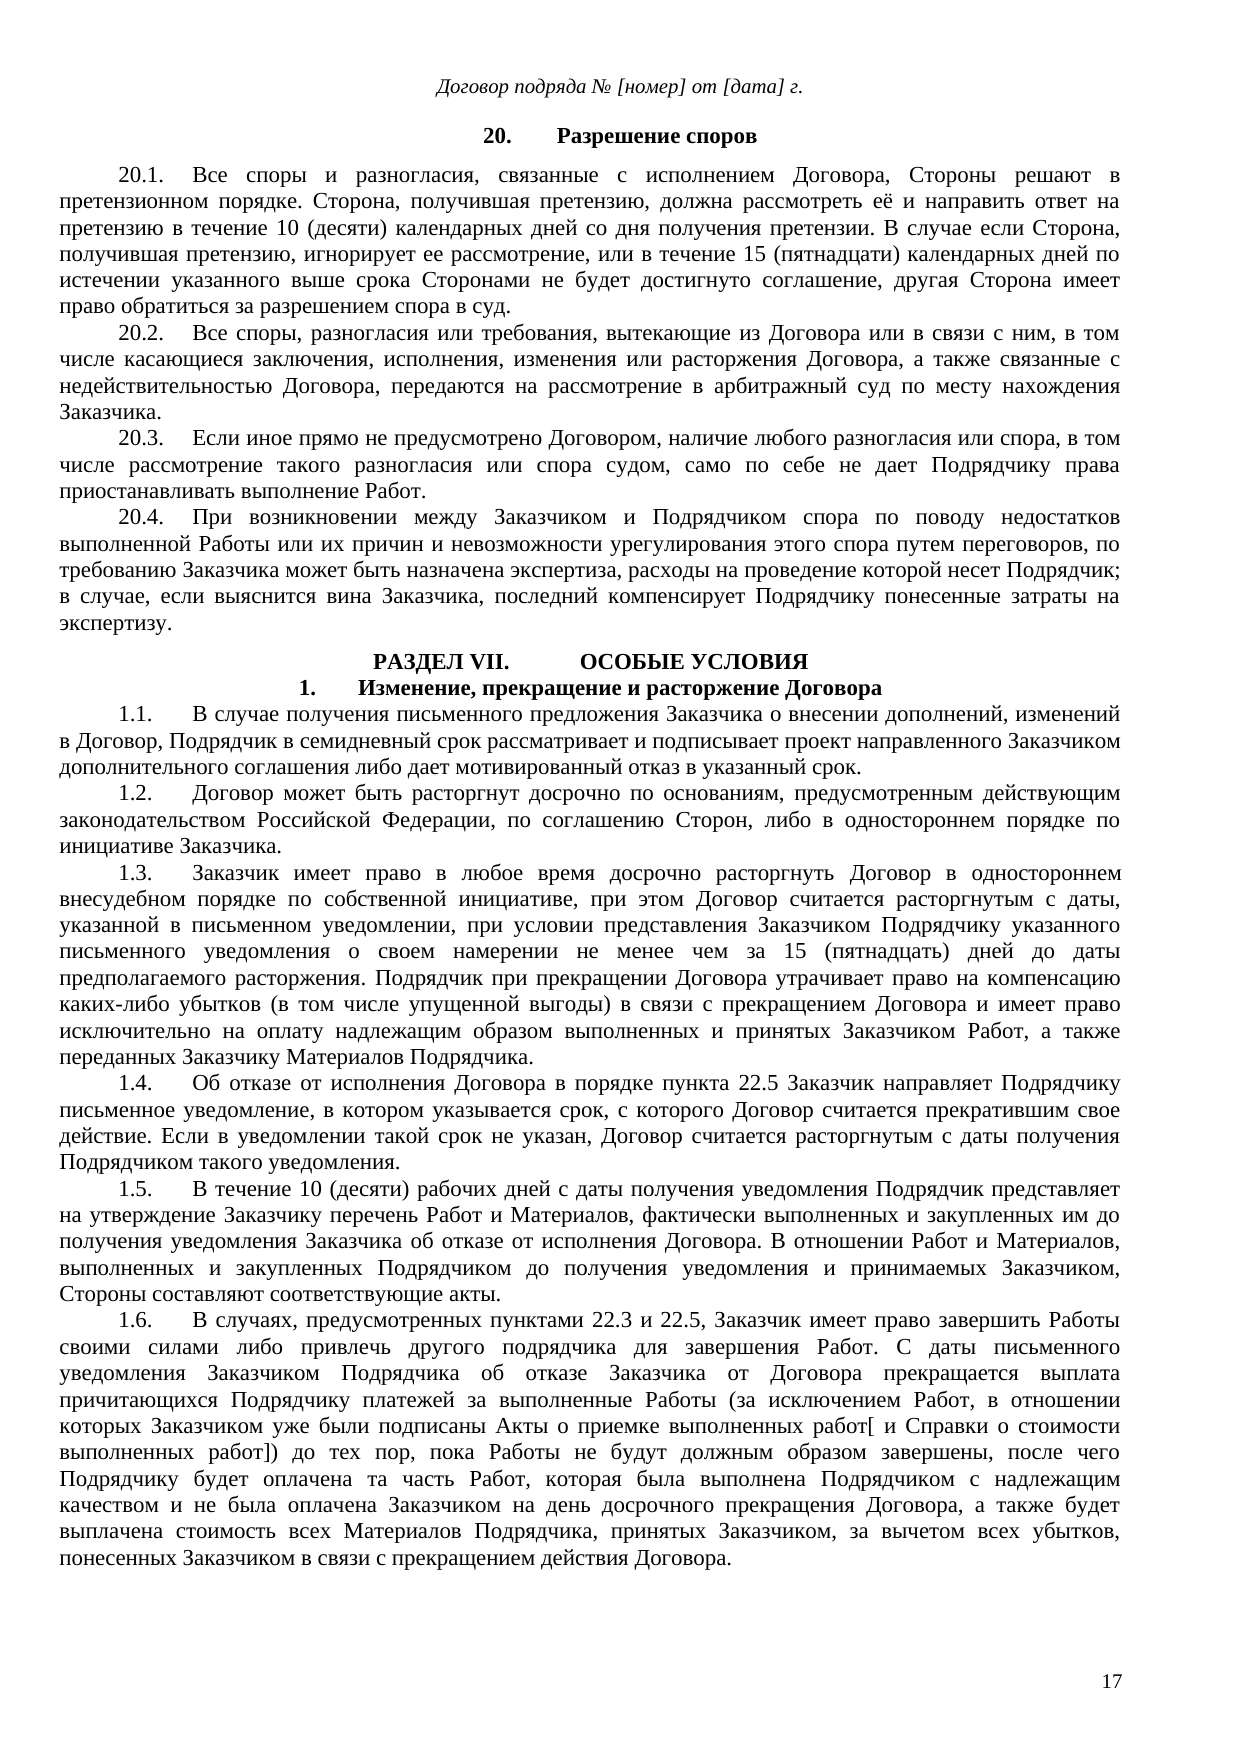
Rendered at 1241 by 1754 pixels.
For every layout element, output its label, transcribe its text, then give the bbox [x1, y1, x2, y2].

text ОСОБЫЕ УСЛОВИЯ [59, 648, 1122, 674]
text Договор может быть расторгнут досрочно по основаниям, предусмотренным действующим законодательством Российской Федерации, по соглашению Сторон, либо в одностороннем порядке по инициативе Заказчика. [59, 779, 1122, 858]
text Заказчик имеет право в любое время досрочно расторгнуть Договор в одностороннем внесудебном порядке по собственной инициативе, при этом Договор считается расторгнутым с даты, указанной в письменном уведомлении, при условии представления Заказчиком Подрядчику указанного письменного уведомления о своем намерении не менее чем за 15 (пятнадцать) дней до даты предполагаемого расторжения. Подрядчик при прекращении Договора утрачивает право на компенсацию каких-либо убытков (в том числе упущенной выгоды) в связи с прекращением Договора и имеет право исключительно на оплату надлежащим образом выполненных и принятых Заказчиком Работ, а также переданных Заказчику Материалов Подрядчика. [59, 858, 1122, 1069]
text В течение 10 (десяти) рабочих дней с даты получения уведомления Подрядчик представляет на утверждение Заказчику перечень Работ и Материалов, фактически выполненных и закупленных им до получения уведомления Заказчика об отказе от исполнения Договора. В отношении Работ и Материалов, выполненных и закупленных Подрядчиком до получения уведомления и принимаемых Заказчиком, Стороны составляют соответствующие акты. [59, 1175, 1122, 1307]
text При возникновении между Заказчиком и Подрядчиком спора по поводу недостатков выполненной Работы или их причин и невозможности урегулирования этого спора путем переговоров, по требованию Заказчика может быть назначена экспертиза, расходы на проведение которой несет Подрядчик; в случае, если выяснится вина Заказчика, последний компенсирует Подрядчику понесенные затраты на экспертизу. [59, 503, 1122, 635]
text Все споры, разногласия или требования, вытекающие из Договора или в связи с ним, в том числе касающиеся заключения, исполнения, изменения или расторжения Договора, а также связанные с недействительностью Договора, передаются на рассмотрение в арбитражный суд по месту нахождения Заказчика. [59, 319, 1122, 424]
list Разрешение споров [88, 122, 1122, 148]
text В случае получения письменного предложения Заказчика о внесении дополнений, изменений в Договор, Подрядчик в семидневный срок рассматривает и подписывает проект направленного Заказчиком дополнительного соглашения либо дает мотивированный отказ в указанный срок. [59, 700, 1122, 779]
text Если иное прямо не предусмотрено Договором, наличие любого разногласия или спора, в том числе рассмотрение такого разногласия или спора судом, само по себе не дает Подрядчику права приостанавливать выполнение Работ. [59, 424, 1122, 503]
text Все споры и разногласия, связанные с исполнением Договора, Стороны решают в претензионном порядке. Сторона, получившая претензию, должна рассмотреть её и направить ответ на претензию в течение 10 (десяти) календарных дней со дня получения претензии. В случае если Сторона, получившая претензию, игнорирует ее рассмотрение, или в течение 15 (пятнадцати) календарных дней по истечении указанного выше срока Сторонами не будет достигнуто соглашение, другая Сторона имеет право обратиться за разрешением спора в суд. [59, 161, 1122, 319]
text В случаях, предусмотренных пунктами 22.3 и 22.5, Заказчик имеет право завершить Работы своими силами либо привлечь другого подрядчика для завершения Работ. С даты письменного уведомления Заказчиком Подрядчика об отказе Заказчика от Договора прекращается выплата причитающихся Подрядчику платежей за выполненные Работы (за исключением Работ, в отношении которых Заказчиком уже были подписаны Акты о приемке выполненных работ[ и Справки о стоимости выполненных работ]) до тех пор, пока Работы не будут должным образом завершены, после чего Подрядчику будет оплачена та часть Работ, которая была выполнена Подрядчиком с надлежащим качеством и не была оплачена Заказчиком на день досрочного прекращения Договора, а также будет выплачена стоимость всех Материалов Подрядчика, принятых Заказчиком, за вычетом всех убытков, понесенных Заказчиком в связи с прекращением действия Договора. [59, 1307, 1122, 1570]
text Изменение, прекращение и расторжение Договора [59, 674, 1122, 700]
text Об отказе от исполнения Договора в порядке пункта 22.5 Заказчик направляет Подрядчику письменное уведомление, в котором указывается срок, с которого Договор считается прекратившим свое действие. Если в уведомлении такой срок не указан, Договор считается расторгнутым с даты получения Подрядчиком такого уведомления. [59, 1069, 1122, 1175]
